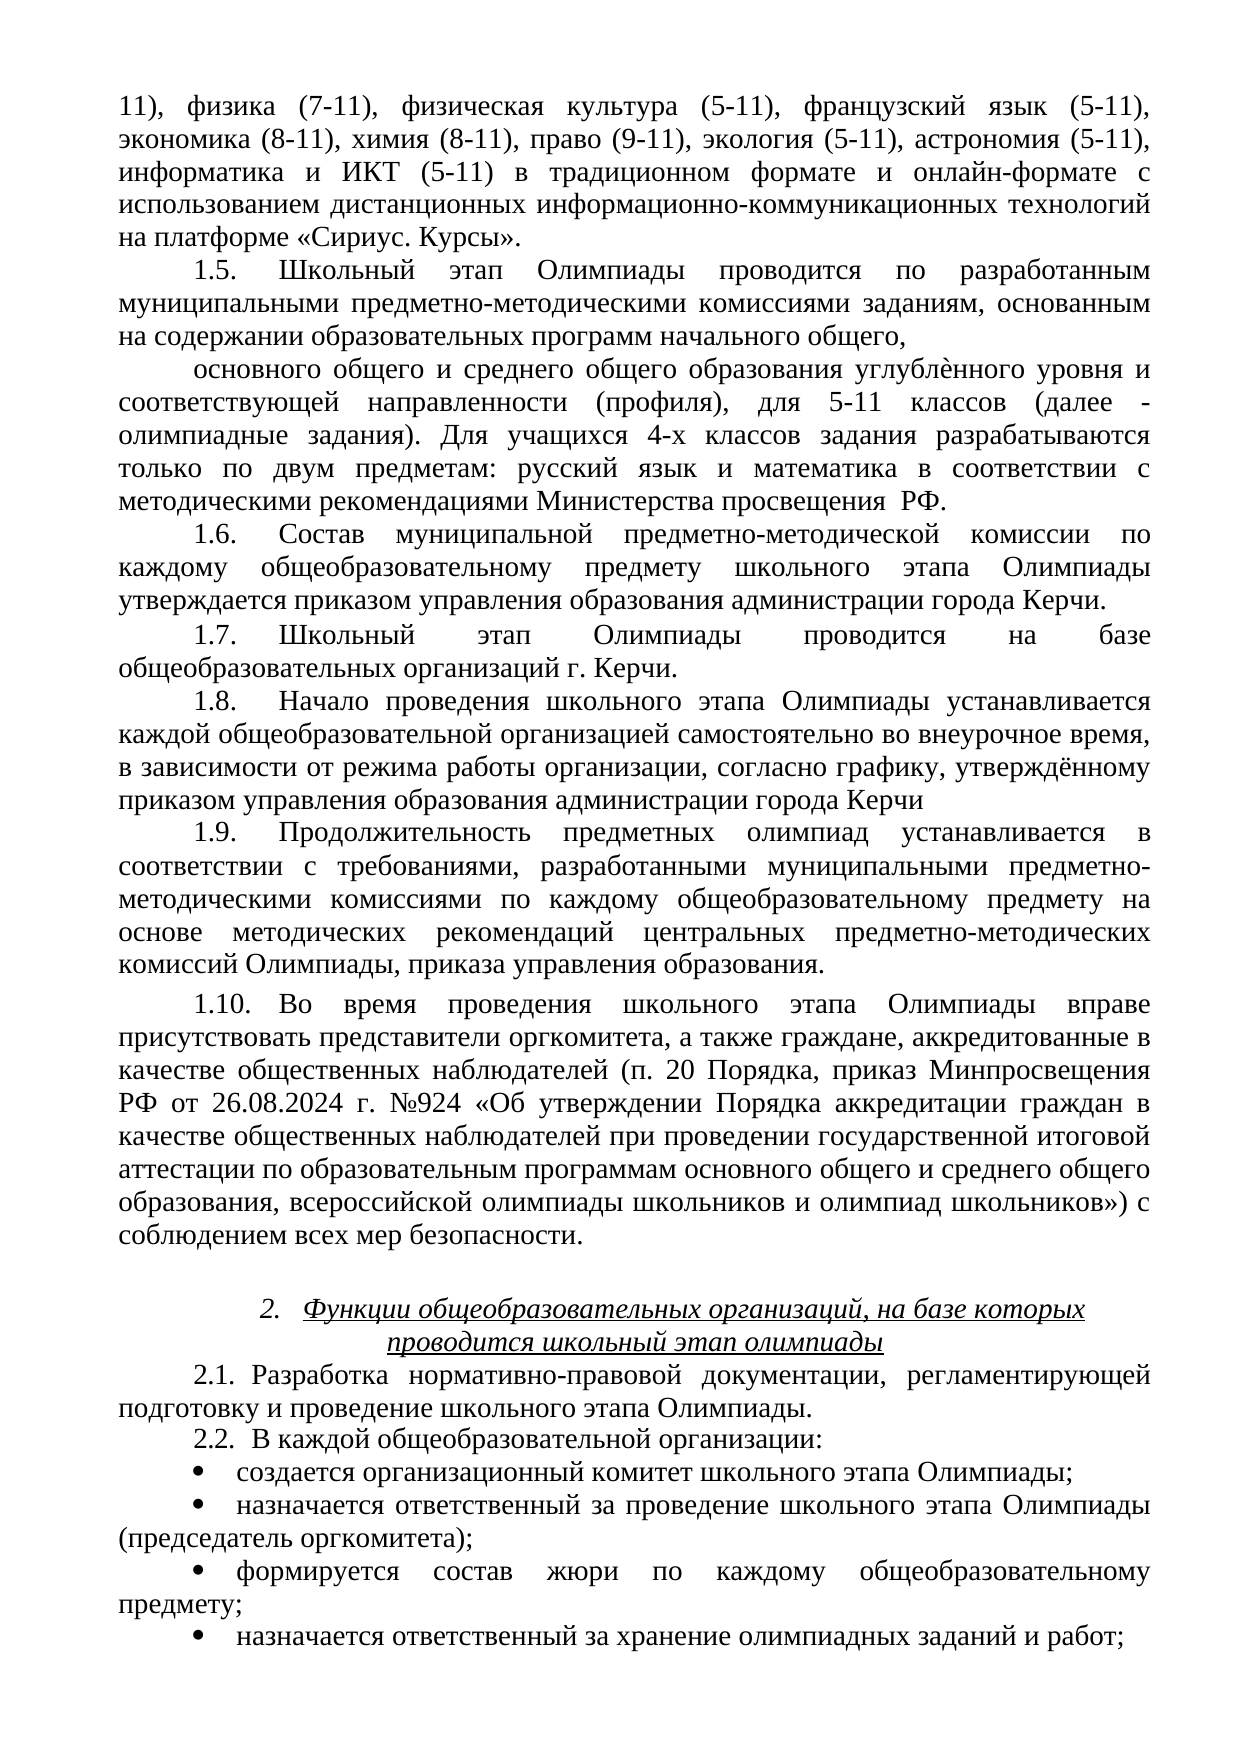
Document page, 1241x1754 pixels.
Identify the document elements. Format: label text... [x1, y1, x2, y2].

list назначается ответственный за проведение школьного этапа Олимпиады (председатель оргкомитета); [118, 1488, 1152, 1554]
list Продолжительность предметных олимпиад устанавливается в соответствии с требованиями, разработанными муниципальными предметно-методическими комиссиями по каждому общеобразовательному предмету на основе методических рекомендаций центральных предметно-методических комиссий Олимпиады, приказа управления образования. [118, 816, 1152, 980]
list Функции общеобразовательных организаций, на базе которых проводится школьный этап олимпиады [118, 1291, 1152, 1358]
list Разработка нормативно-правовой документации, регламентирующей подготовку и проведение школьного этапа Олимпиады. [118, 1358, 1152, 1423]
list Начало проведения школьного этапа Олимпиады устанавливается каждой общеобразовательной организацией самостоятельно во внеурочное время, в зависимости от режима работы организации, согласно графику, утверждённому приказом управления образования администрации города Керчи [118, 684, 1152, 816]
list В каждой общеобразовательной организации: [118, 1423, 1152, 1455]
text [118, 89, 1152, 253]
list назначается ответственный за хранение олимпиадных заданий и работ; [118, 1620, 1152, 1652]
list создается организационный комитет школьного этапа Олимпиады; [118, 1455, 1152, 1488]
list Во время проведения школьного этапа Олимпиады вправе присутствовать представители оргкомитета, а также граждане, аккредитованные в качестве общественных наблюдателей (п. 20 Порядка, приказ Минпросвещения РФ от 26.08.2024 г. №924 «Об утверждении Порядка аккредитации граждан в качестве общественных наблюдателей при проведении государственной итоговой аттестации по образовательным программам основного общего и среднего общего образования, всероссийской олимпиады школьников и олимпиад школьников») с соблюдением всех мер безопасности. [118, 987, 1152, 1251]
list формируется состав жюри по каждому общеобразовательному предмету; [118, 1554, 1152, 1620]
list Состав муниципальной предметно-методической комиссии по каждому общеобразовательному предмету школьного этапа Олимпиады утверждается приказом управления образования администрации города Керчи. [118, 517, 1152, 616]
list Школьный этап Олимпиады проводится по разработанным муниципальными предметно-методическими комиссиями заданиям, основанным на содержании образовательных программ начального общего, [118, 253, 1152, 352]
text основного общего и среднего общего образования углублѐнного уровня и соответствующей направленности (профиля), для 5-11 классов (далее - олимпиадные задания). Для учащихся 4-х классов задания разрабатываются только по двум предметам: русский язык и математика в соответствии с методическими рекомендациями Министерства просвещения РФ. [118, 352, 1152, 516]
list Школьный этап Олимпиады проводится на базе общеобразовательных организаций г. Керчи. [118, 617, 1152, 684]
